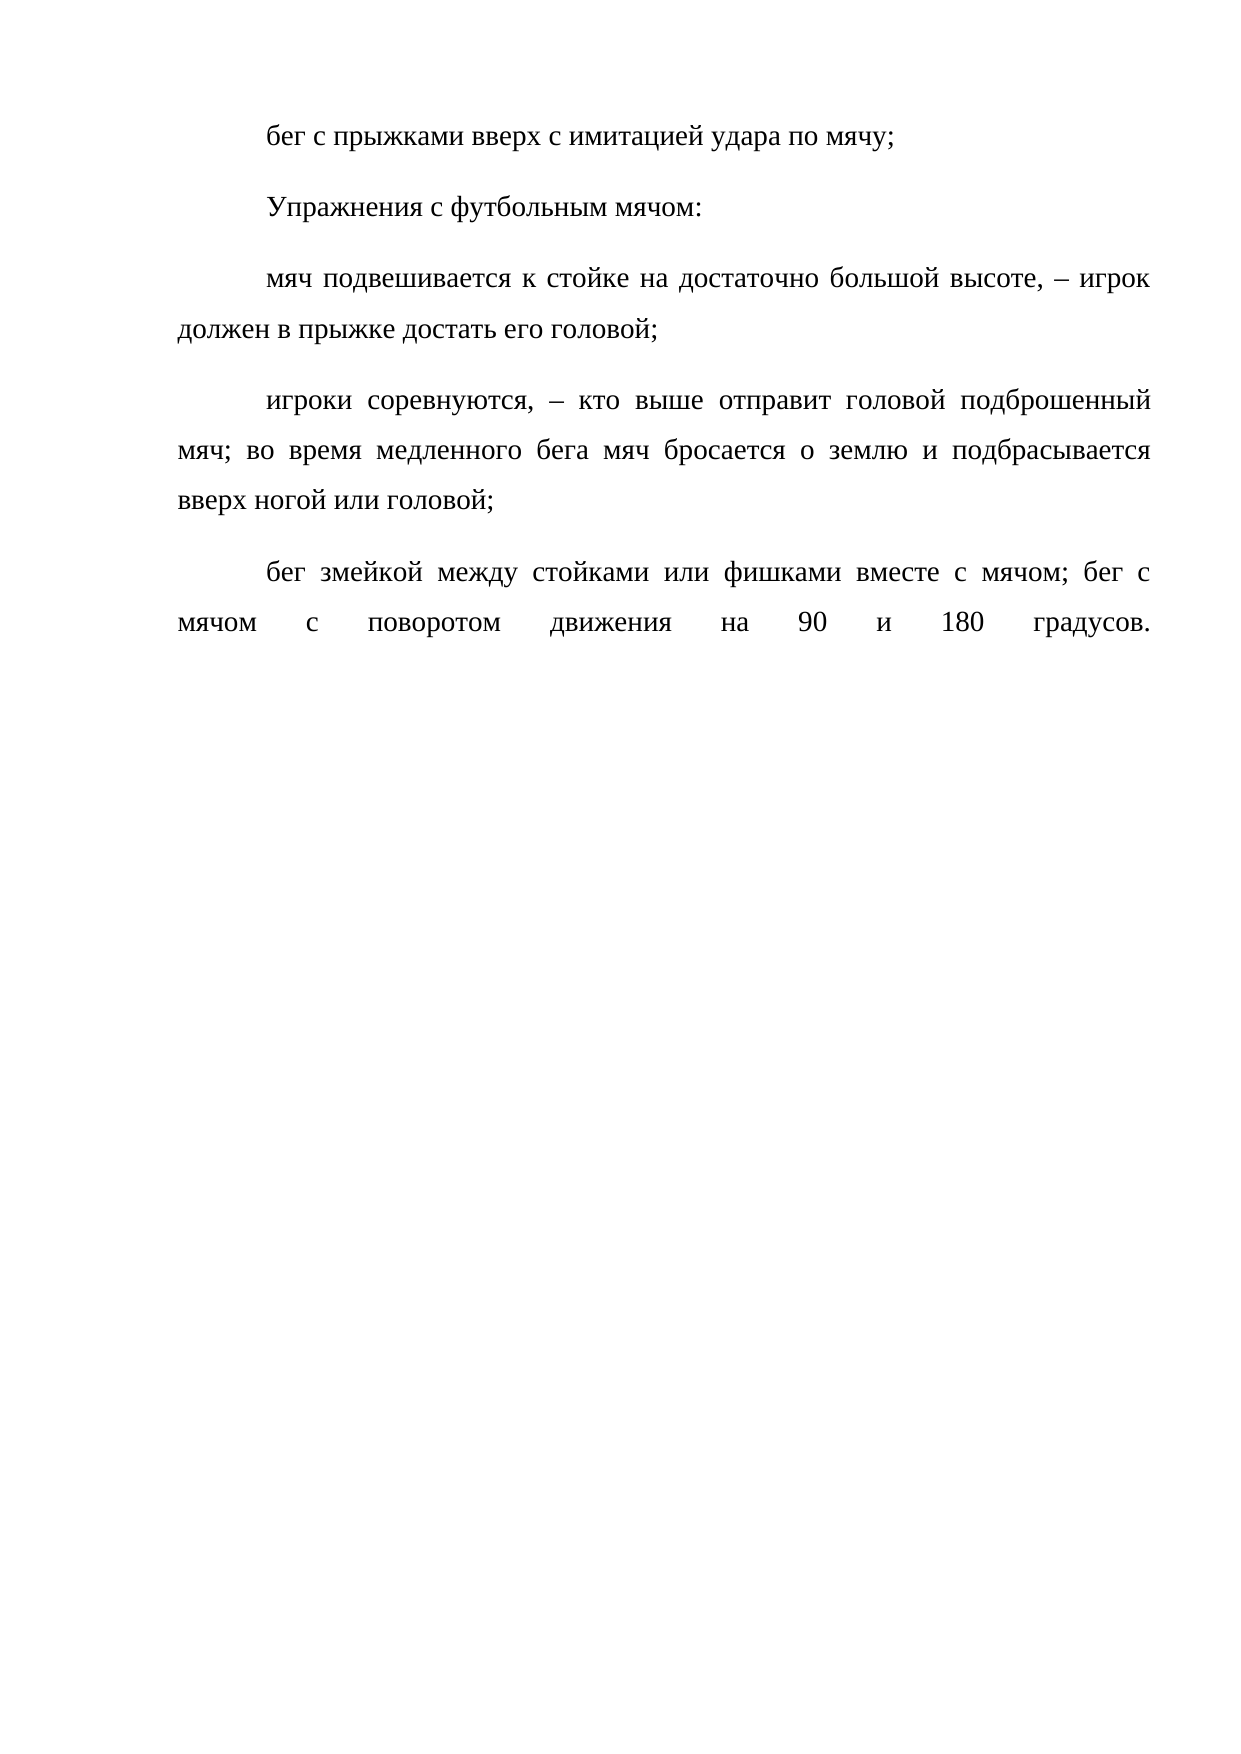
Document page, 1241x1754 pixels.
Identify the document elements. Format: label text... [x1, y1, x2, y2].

text бег с прыжками вверх с имитацией удара по мячу; [177, 118, 1152, 152]
text мяч подвешивается к стойке на достаточно большой высоте, – игрок должен в прыжке достать его головой; [177, 260, 1152, 344]
text Упражнения с футбольным мячом: [177, 189, 1152, 223]
text бег змейкой между стойками или фишками вместе с мячом; бег с мячом с поворотом движения на 90 и 180 градусов. [177, 554, 1152, 730]
text игроки соревнуются, – кто выше отправит головой подброшенный мяч; во время медленного бега мяч бросается о землю и подбрасывается вверх ногой или головой; [177, 382, 1152, 516]
